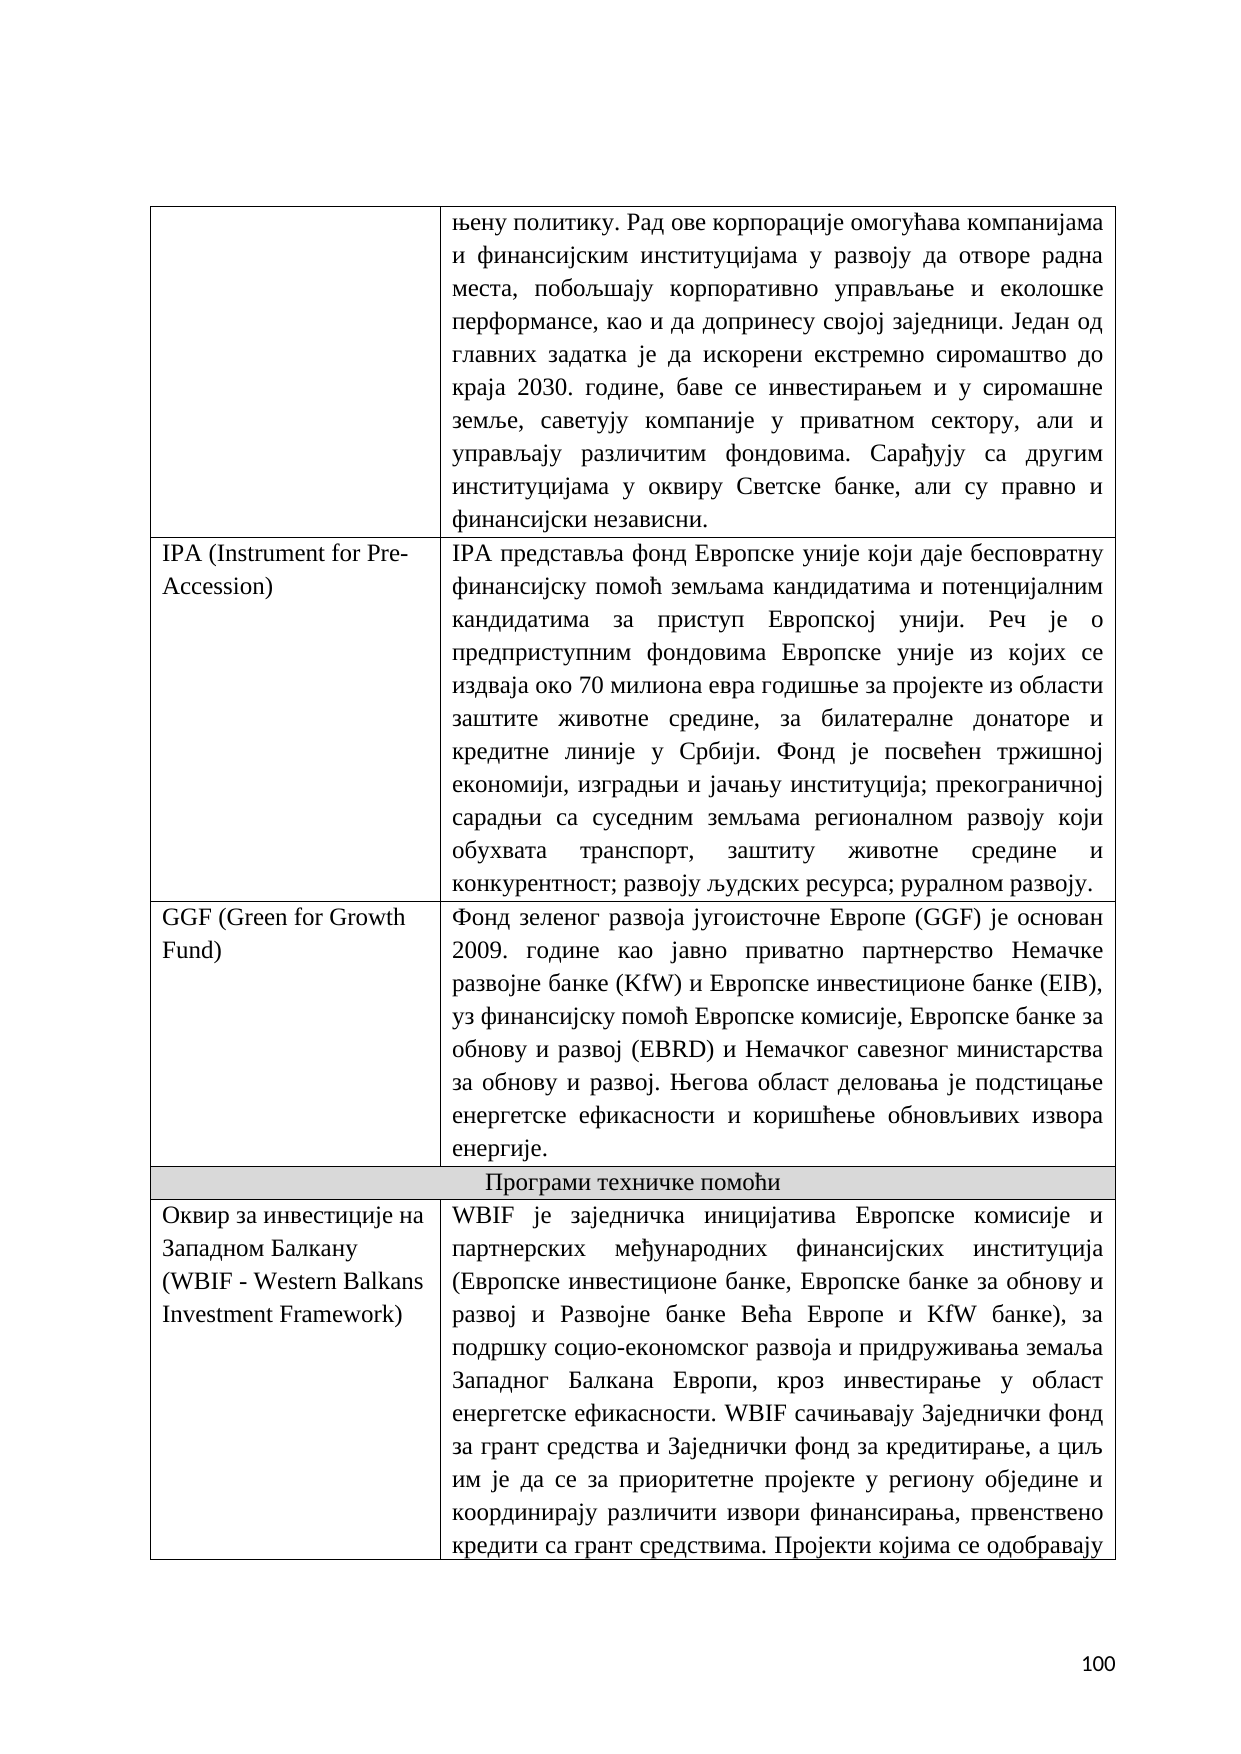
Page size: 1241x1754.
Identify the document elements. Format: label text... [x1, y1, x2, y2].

table_cell GGF (Green for Growth Fund) [151, 902, 440, 1166]
table_cell Фонд зеленог развоја југоисточне Европе (GGF) је основан 2009. године као јавно приватно партнерство Немачке развојне банке (KfW) и Европске инвестиционе банке (EIB), уз финансијску помоћ Европске комисије, Европске банке за обнову и развој (EBRD) и Немачког савезног министарства за обнову и развој. Његова област деловања је подстицање енергетске ефикасности и коришћење обновљивих извора енергије. [441, 902, 1115, 1166]
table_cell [441, 207, 1115, 537]
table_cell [151, 207, 440, 537]
table_cell IPA представља фонд Европске уније који даје бесповратну финансијску помоћ земљама кандидатима и потенцијалним кандидатима за приступ Европској унији. Реч је о предприступним фондовима Европске уније из којих се издваја око 70 милиона евра годишње за пројекте из области заштите животне средине, за билатералне донаторе и кредитне линије у Србији. Фонд је посвећен тржишној економији, изградњи и јачању институција; прекограничној сарадњи са суседним земљама регионалном развоју који обухвата транспорт, заштиту животне средине и конкурентност; развоју људских ресурса; руралном развоју. [441, 538, 1115, 901]
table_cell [441, 1200, 1115, 1559]
table_cell IPA (Instrument for Pre-Accession) [151, 538, 440, 901]
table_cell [151, 1200, 440, 1559]
table_cell Програми техничке помоћи [151, 1167, 1115, 1199]
